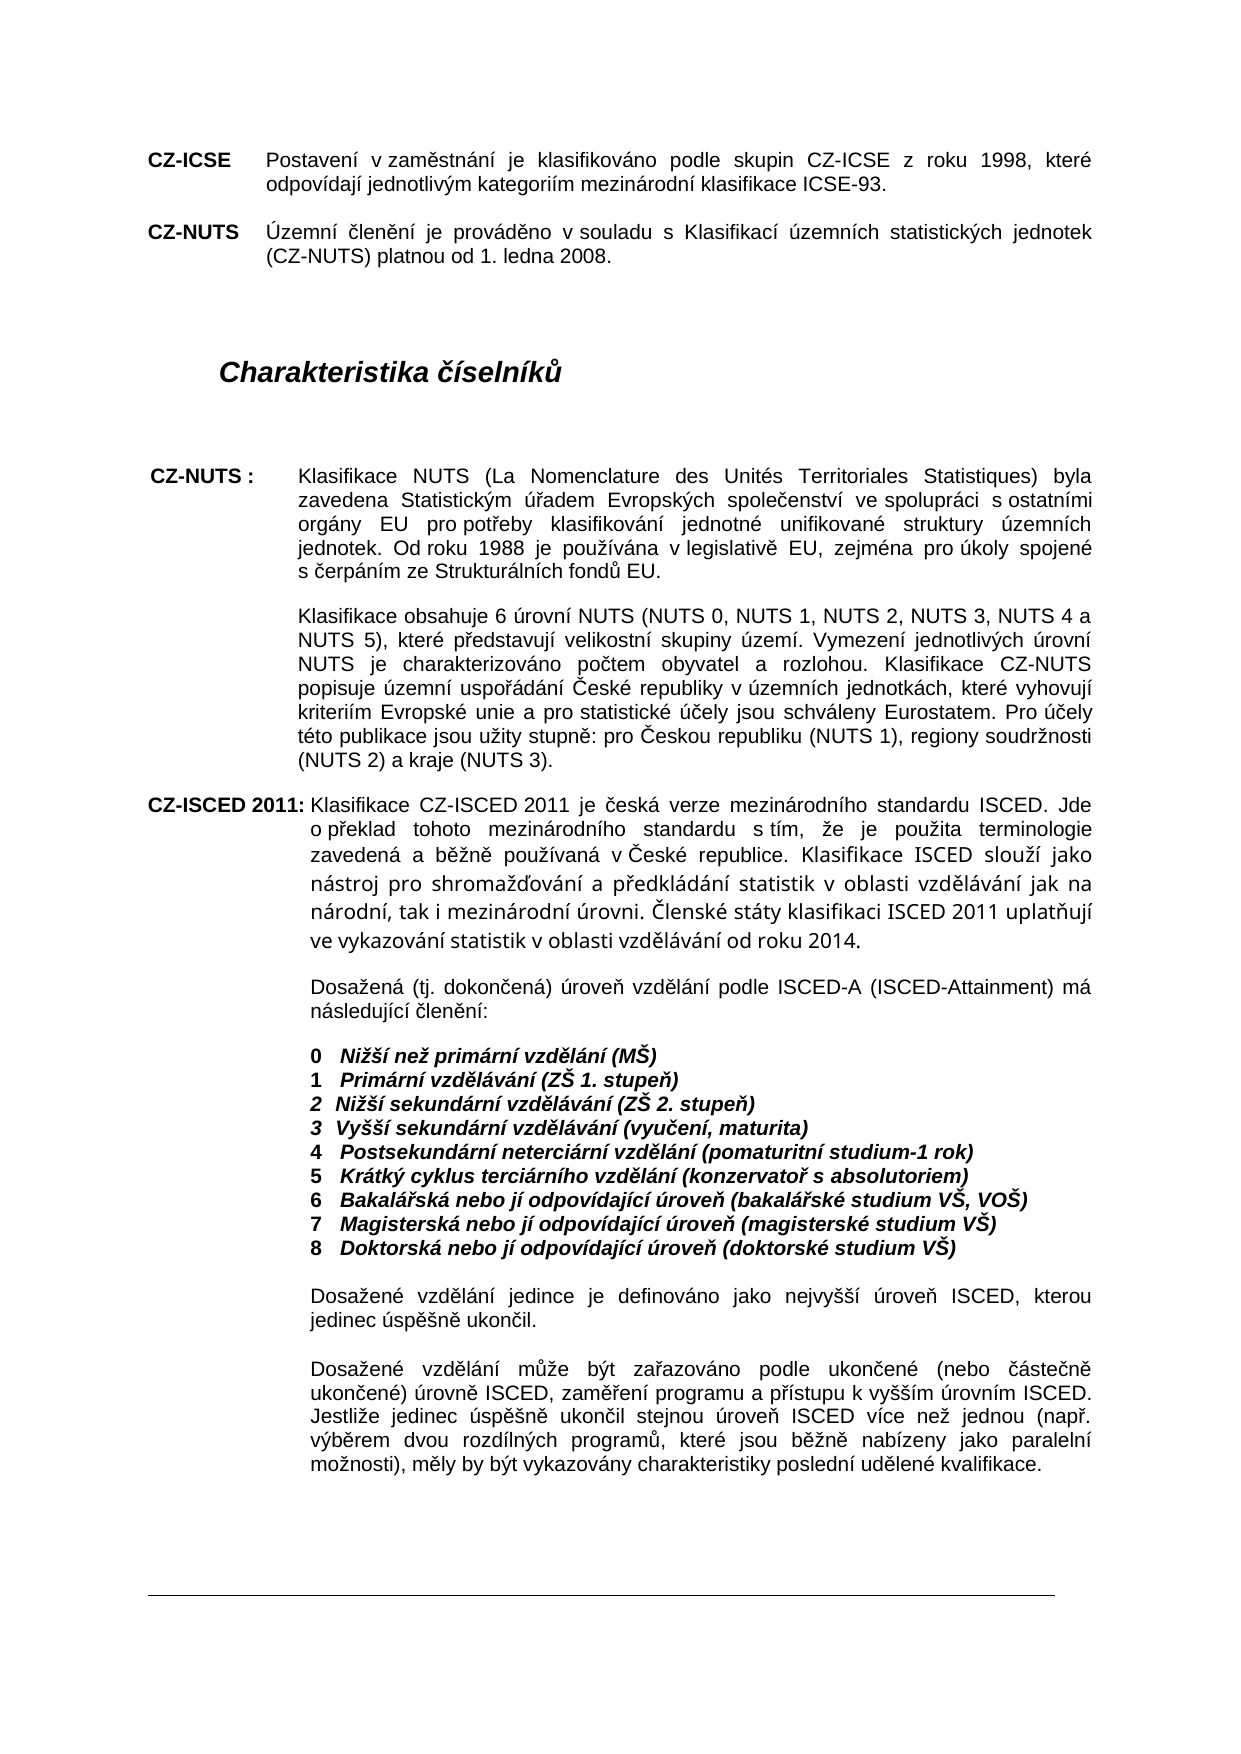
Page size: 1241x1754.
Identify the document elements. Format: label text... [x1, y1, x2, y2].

text 5 Krátký cyklus terciárního vzdělání (konzervatoř s absolutoriem) [310, 1164, 1092, 1188]
text 7 Magisterská nebo jí odpovídající úroveň (magisterské studium VŠ) [310, 1212, 1092, 1236]
text Klasifikace obsahuje 6 úrovní NUTS (NUTS 0, NUTS 1, NUTS 2, NUTS 3, NUTS NUTS 5), které představují velikostní skupiny území. Vymezení jednotlivých úrovní NUTS je charakterizováno počtem obyvatel a rozlohou. Klasifikace CZ-NUTS popisuje územní uspořádání České republiky v územních jednotkách, které vyhovují kriteriím Evropské unie a pro statistické účely jsou schváleny Eurostatem. Pro účely této publikace jsou užity stupně: pro Českou republiku (NUTS 1), regiony soudržnosti (NUTS 2) a kraje (NUTS 3). [298, 604, 1092, 772]
text Dosažené vzdělání může být zařazováno podle ukončené (nebo částečně ukončené) úrovně ISCED, zaměření programu a přístupu k vyšším úrovním ISCED. Jestliže jedinec úspěšně ukončil stejnou úroveň ISCED více než jednou (např. výběrem dvou rozdílných programů, které jsou běžně nabízeny jako paralelní možnosti), měly by být vykazovány charakteristiky poslední udělené kvalifikace. [310, 1356, 1092, 1476]
text 0 Nižší než primární vzdělání (MŠ) [310, 1044, 1092, 1068]
text 6 Bakalářská nebo jí odpovídající úroveň (bakalářské studium VŠ, VOŠ) [310, 1188, 1092, 1212]
text 3 Vyšší sekundární vzdělávání (vyučení, maturita) [310, 1116, 1092, 1140]
text Dosažené vzdělání jedince je definováno jako nejvyšší úroveň ISCED, kterou jedinec úspěšně ukončil. [310, 1283, 1092, 1331]
text 1 Primární vzdělávání (ZŠ 1. stupeň) [310, 1068, 1092, 1092]
text CZ-ICSE Postavení v zaměstnání je klasifikováno podle skupin CZ-ICSE z roku 1998, které odpovídají jednotlivým kategoriím mezinárodní klasifikace ICSE-93. [148, 148, 1092, 196]
text CZ-ISCED 2011: Klasifikace CZ-ISCED 2011 je česká verze mezinárodního standardu ISCED. Jde o překlad tohoto mezinárodního standardu s tím, že je použita terminologie zavedená a běžně používaná v České republice. Klasifikace ISCED slouží jako nástroj pro shromažďování a předkládání statistik v oblasti vzdělávání jak na národní, tak i mezinárodní úrovni. Členské státy klasifikaci ISCED 2011 uplatňují ve vykazování statistik v oblasti vzdělávání od roku 2014. [148, 793, 1092, 954]
text 4 Postsekundární neterciární vzdělání (pomaturitní studium-1 rok) [310, 1140, 1092, 1164]
text Dosažená (tj. dokončená) úroveň vzdělání podle ISCED-A (ISCED-Attainment) má následující členění: [162, 975, 1092, 1023]
text 2 Nižší sekundární vzdělávání (ZŠ 2. stupeň) [290, 1092, 1092, 1116]
text Charakteristika číselníků [148, 355, 1092, 388]
text CZ-NUTS Územní členění je prováděno v souladu s Klasifikací územních statistických jednotek (CZ-NUTS) platnou od 1. ledna 2008. [148, 219, 1092, 267]
text CZ-NUTS : Klasifikace NUTS (La Nomenclature des Unités Territoriales Statistiques) byla zavedena Statistickým úřadem Evropských společenství ve spolupráci s ostatními orgány EU pro potřeby klasifikování jednotné unifikované struktury územních jednotek. Od roku 1988 je používána v legislativě EU, zejména pro úkoly spojené s čerpáním ze Strukturálních fondů EU. [150, 463, 1092, 583]
text 8 Doktorská nebo jí odpovídající úroveň (doktorské studium VŠ) [310, 1236, 1092, 1259]
